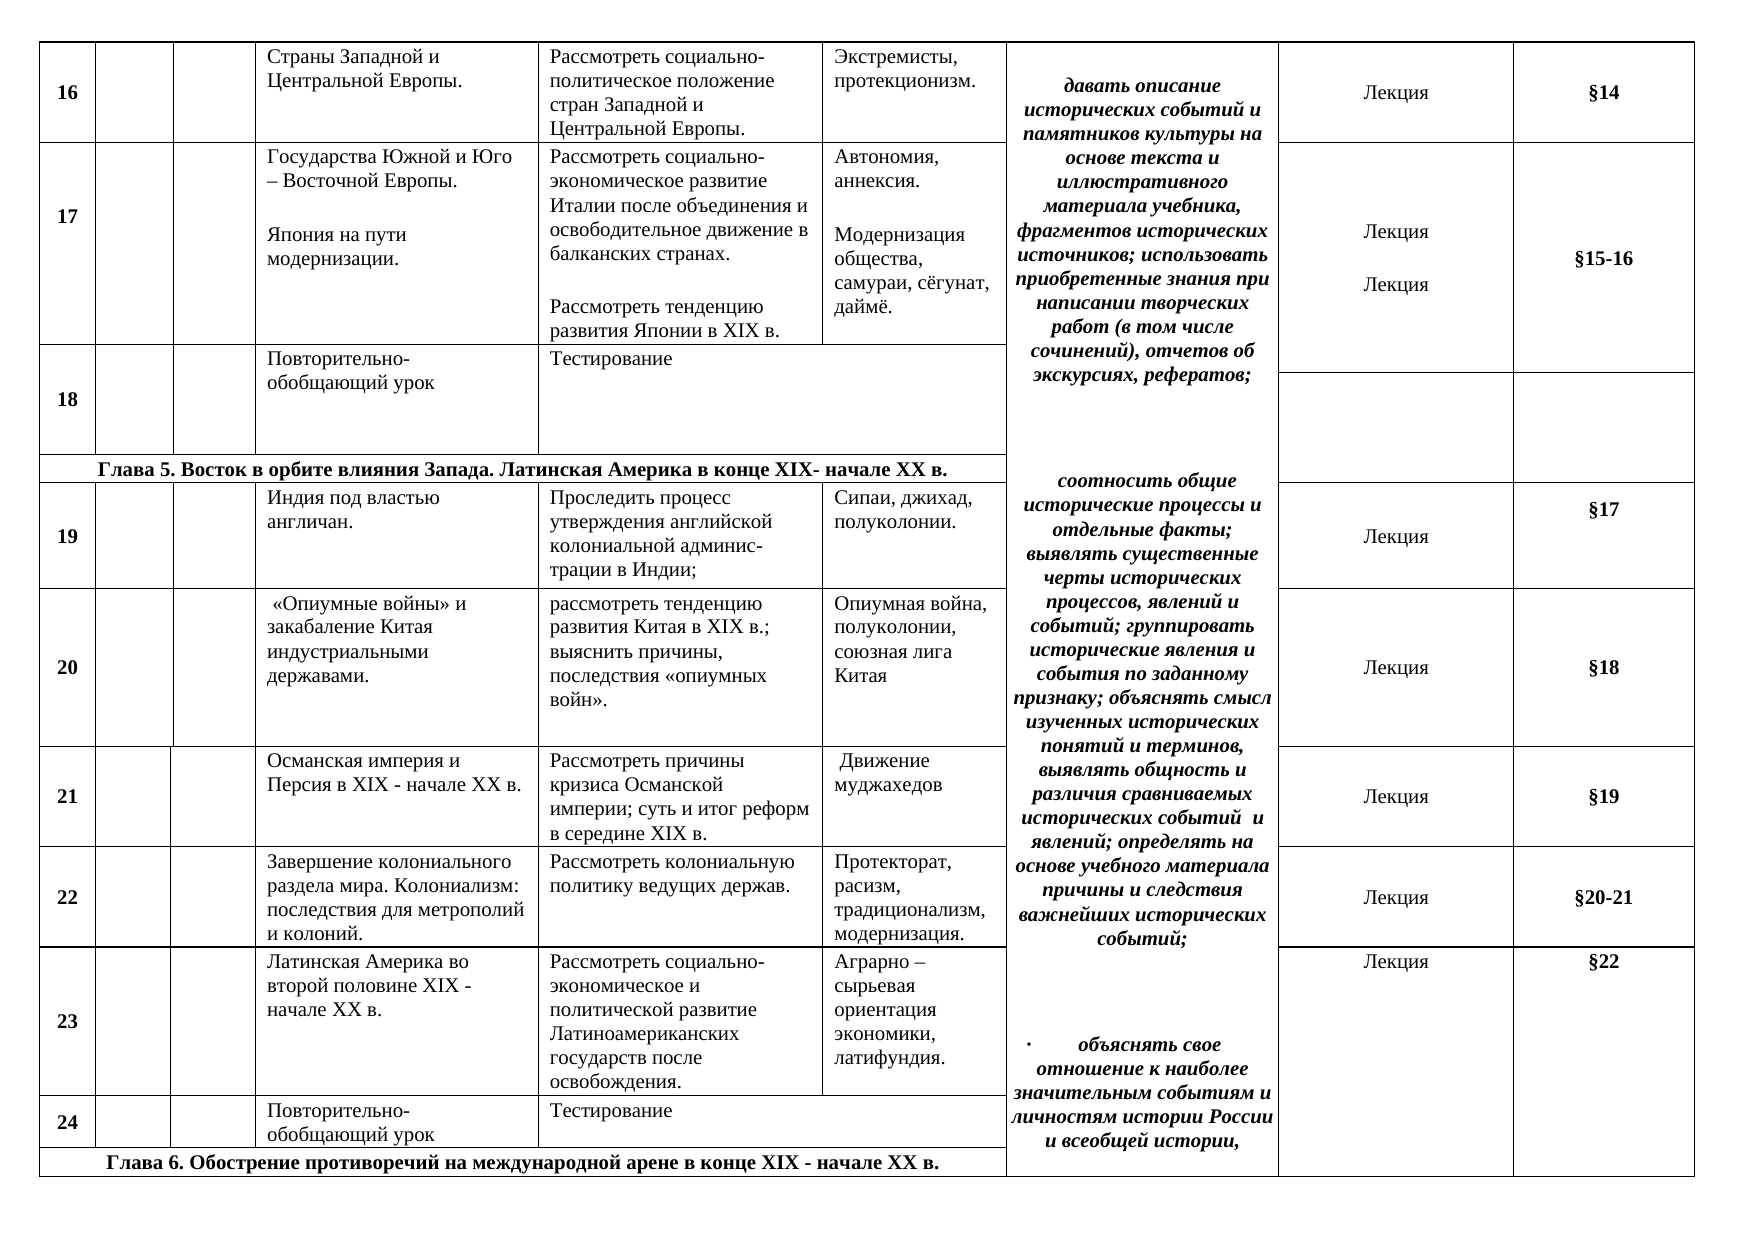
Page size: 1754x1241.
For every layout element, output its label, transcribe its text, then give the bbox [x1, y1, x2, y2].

table_cell «Опиумные войны» и закабаление Китая индустриальными державами. [256, 589, 538, 746]
table_cell Экстремисты, протекционизм. [823, 43, 1006, 142]
table_cell 19 [40, 483, 95, 588]
table_cell 23 [40, 948, 95, 1095]
table_cell Государства Южной и Юго – Восточной Европы. Япония на пути модернизации. [256, 143, 538, 343]
table_cell [96, 1096, 170, 1147]
table_cell [1514, 373, 1694, 482]
table_cell Лекция [1279, 589, 1513, 746]
table_cell [171, 847, 255, 946]
table_cell Завершение колониального раздела мира. Колониализм: последствия для метрополий и колоний. [256, 847, 538, 946]
table_cell Латинская Америка во второй половине XIX - начале XX в. [256, 948, 538, 1095]
table_cell [171, 747, 255, 846]
table_cell Сипаи, джихад, полуколонии. [823, 483, 1006, 588]
table_cell 22 [40, 847, 95, 946]
table_cell Лекция [1279, 43, 1513, 142]
table_cell [174, 43, 255, 142]
table_cell [96, 948, 170, 1095]
table_cell §22 [1514, 948, 1694, 1176]
table_cell 18 [40, 345, 95, 454]
table_cell Опиумная война, полуколонии, союзная лига Китая [823, 589, 1006, 746]
table_cell Повторительно-обобщающий урок [256, 1096, 538, 1147]
table_cell Проследить процесс утверждения английской колониальной админис-трации в Индии; [539, 483, 822, 588]
table_cell Протекторат, расизм, традиционализм, модернизация. [823, 847, 1006, 946]
table_cell Движение муджахедов [823, 747, 1006, 846]
table_cell Лекция [1279, 747, 1513, 846]
table_cell рассмотреть тенденцию развития Китая в XIX в.; выяснить причины, последствия «опиумных войн». [539, 589, 822, 746]
table_cell §19 [1514, 747, 1694, 846]
table_cell [96, 43, 173, 142]
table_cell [40, 1148, 1006, 1176]
table_cell [96, 747, 170, 846]
table_cell 20 [40, 589, 95, 746]
table_cell Глава 5. Восток в орбите влияния Запада. Латинская Америка в конце XIX- начале XX в. [40, 455, 1006, 482]
table_cell Лекция Лекция [1279, 143, 1513, 372]
table_cell [171, 1096, 255, 1147]
table_cell Аграрно – сырьевая ориентация экономики, латифундия. [823, 948, 1006, 1095]
table_cell [96, 589, 173, 746]
table_cell Лекция [1279, 948, 1513, 1176]
table_cell [171, 948, 255, 1095]
table_cell [174, 589, 255, 746]
table_cell Тестирование [539, 345, 1006, 454]
table_cell §14 [1514, 43, 1694, 142]
table_cell Рассмотреть колониальную политику ведущих держав. [539, 847, 822, 946]
table_cell [174, 345, 255, 454]
table_cell 16 [40, 43, 95, 142]
table_cell Османская империя и Персия в XIX - начале XX в. [256, 747, 538, 846]
table_cell [174, 483, 255, 588]
table_cell Тестирование [539, 1096, 1006, 1147]
table_cell §15-16 [1514, 143, 1694, 372]
table_cell Страны Западной и Центральной Европы. [256, 43, 538, 142]
table_cell §17 [1514, 483, 1694, 588]
table_cell §20-21 [1514, 847, 1694, 946]
table_cell [96, 847, 170, 946]
table_cell Автономия, аннексия. Модернизация общества, самураи, сёгунат, даймё. [823, 143, 1006, 343]
table_cell 21 [40, 747, 95, 846]
table_cell Рассмотреть социально-политическое положение стран Западной и Центральной Европы. [539, 43, 822, 142]
table_cell [96, 483, 173, 588]
table_cell Индия под властью англичан. [256, 483, 538, 588]
table_cell Рассмотреть социально-экономическое развитие Италии после объединения и освободительное движение в балканских странах. Рассмотреть тенденцию развития Японии в XIX в. [539, 143, 822, 343]
table_cell [96, 143, 173, 343]
table_cell Рассмотреть причины кризиса Османской империи; суть и итог реформ в середине XIX в. [539, 747, 822, 846]
table_cell [96, 345, 173, 454]
table_cell Лекция [1279, 847, 1513, 946]
table_cell §18 [1514, 589, 1694, 746]
table_cell [174, 143, 255, 343]
table_cell Лекция [1279, 483, 1513, 588]
table_cell [1279, 373, 1513, 482]
table_cell Рассмотреть социально-экономическое и политической развитие Латиноамериканских государств после освобождения. [539, 948, 822, 1095]
table_cell 17 [40, 143, 95, 343]
table_cell 24 [40, 1096, 95, 1147]
table_cell Повторительно-обобщающий урок [256, 345, 538, 454]
